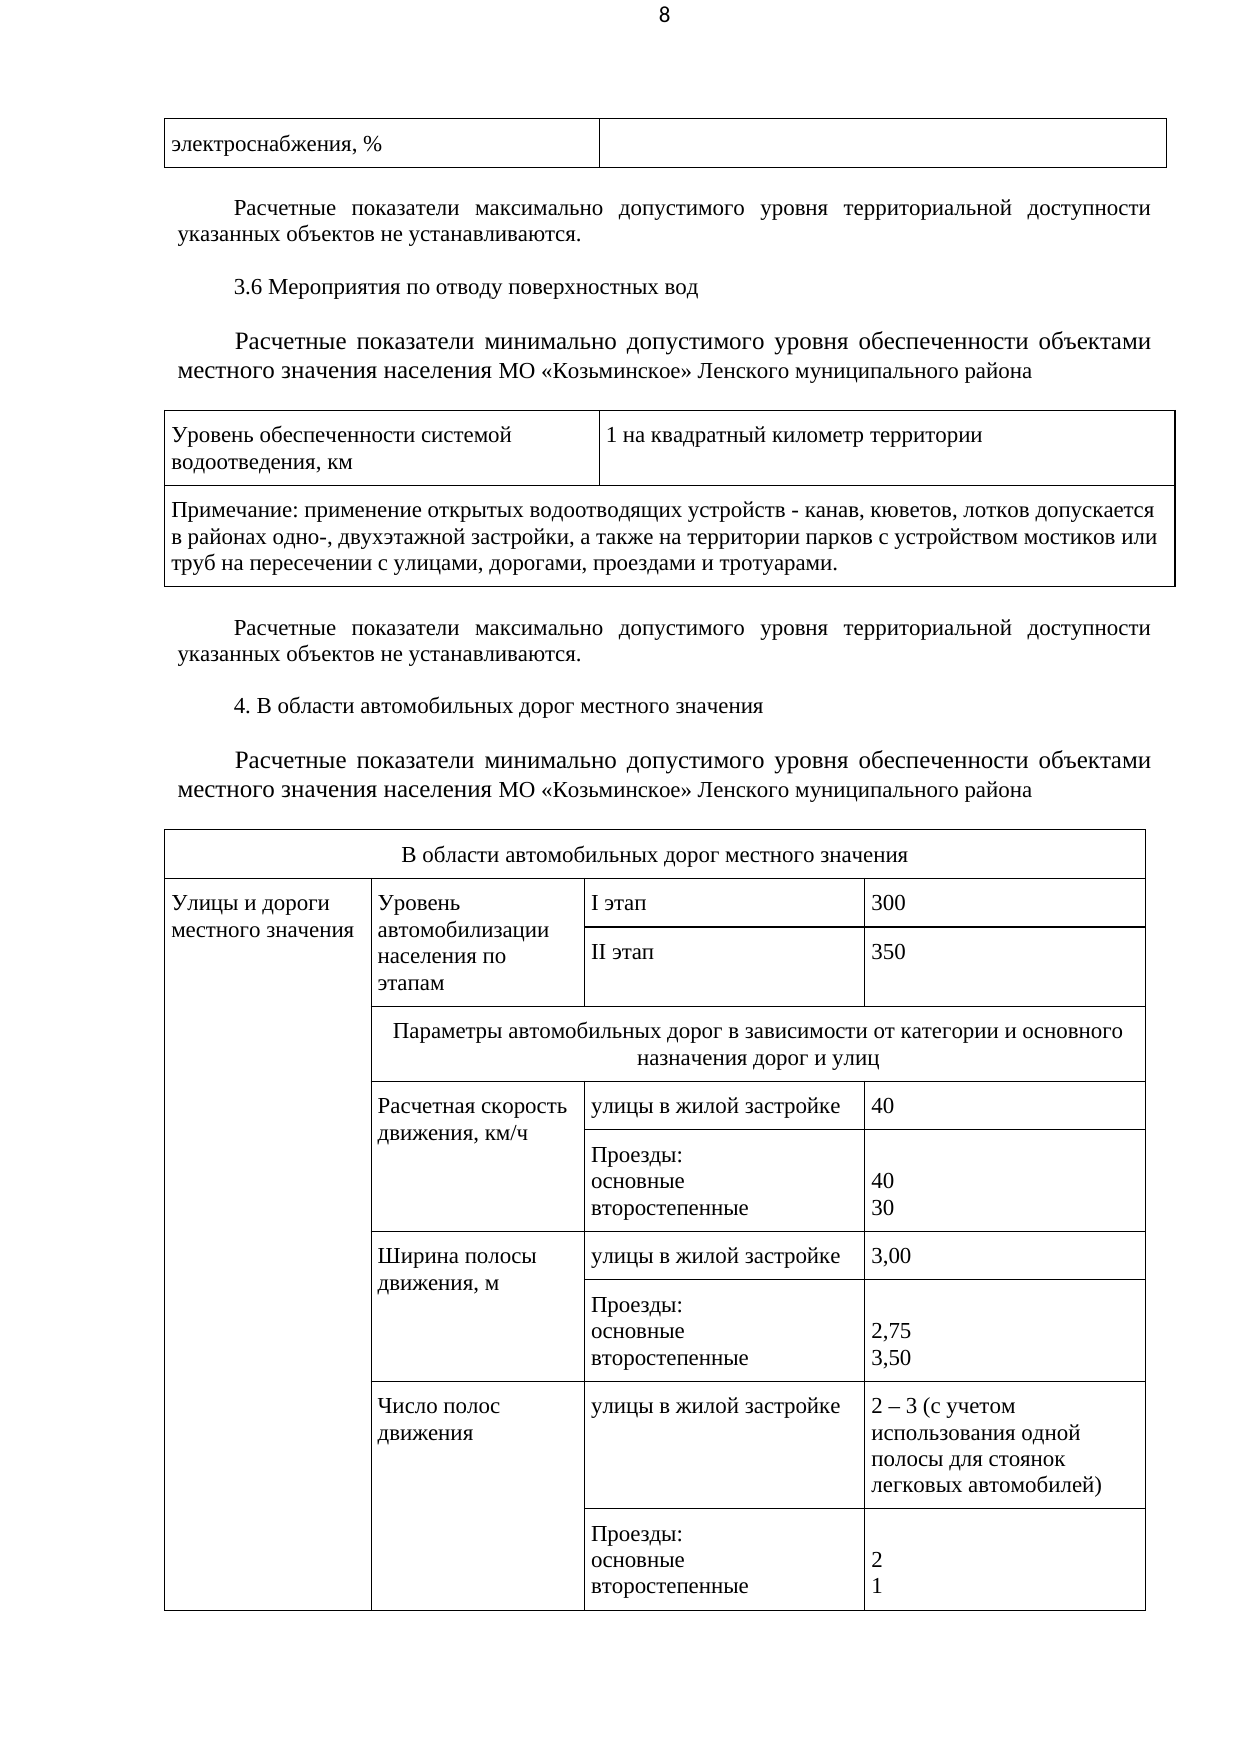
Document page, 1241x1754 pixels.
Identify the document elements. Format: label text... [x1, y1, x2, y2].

text 4. В области автомобильных дорог местного значения [177, 693, 1152, 719]
text Расчетные показатели максимально допустимого уровня территориальной доступности указанных объектов не устанавливаются. [177, 194, 1152, 247]
table_header 100 [600, 119, 1166, 167]
table_cell Проезды: основные второстепенные [585, 1280, 864, 1381]
table_cell улицы в жилой застройке [585, 1082, 864, 1129]
table_header Уровень обеспеченности системой водоотведения, км [165, 411, 599, 485]
table_cell 2 – 3 (с учетом использования одной полосы для стоянок легковых автомобилей) [865, 1382, 1145, 1508]
table_cell 40 30 [865, 1130, 1145, 1231]
table_cell улицы в жилой застройке [585, 1232, 864, 1279]
table_cell I этап [585, 879, 864, 926]
table_header В области автомобильных дорог местного значения [165, 830, 1145, 878]
table_cell улицы в жилой застройке [585, 1382, 864, 1508]
table_cell Примечание: применение открытых водоотводящих устройств - канав, кюветов, лотков допускается в районах одно-, двухэтажной застройки, а также на территории парков с устройством мостиков или труб на пересечении с улицами, дорогами, проездами и тротуарами. [165, 486, 1174, 586]
text 3.6 Мероприятия по отводу поверхностных вод [177, 273, 1152, 299]
text Расчетные показатели максимально допустимого уровня территориальной доступности указанных объектов не устанавливаются. [177, 613, 1152, 666]
table_cell Число полос движения [372, 1382, 584, 1609]
table_cell 2,75 3,50 [865, 1280, 1145, 1381]
table_cell 40 [865, 1082, 1145, 1129]
table_header 1 на квадратный километр территории [600, 411, 1174, 485]
table_cell Уровень автомобилизации населения по этапам [372, 879, 584, 1006]
table_cell 350 [865, 928, 1145, 1006]
table_cell II этап [585, 928, 864, 1006]
table_cell Проезды: основные второстепенные [585, 1509, 864, 1609]
table_cell Расчетная скорость движения, км/ч [372, 1082, 584, 1231]
table_cell 3,00 [865, 1232, 1145, 1279]
table_cell Параметры автомобильных дорог в зависимости от категории и основного назначения дорог и улиц [372, 1007, 1145, 1081]
table_cell 300 [865, 879, 1145, 926]
table_cell Улицы и дороги местного значения [165, 879, 371, 1609]
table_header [165, 119, 599, 167]
table_cell Ширина полосы движения, м [372, 1232, 584, 1381]
table_cell Проезды: основные второстепенные [585, 1130, 864, 1231]
table_cell 2 1 [865, 1509, 1145, 1609]
